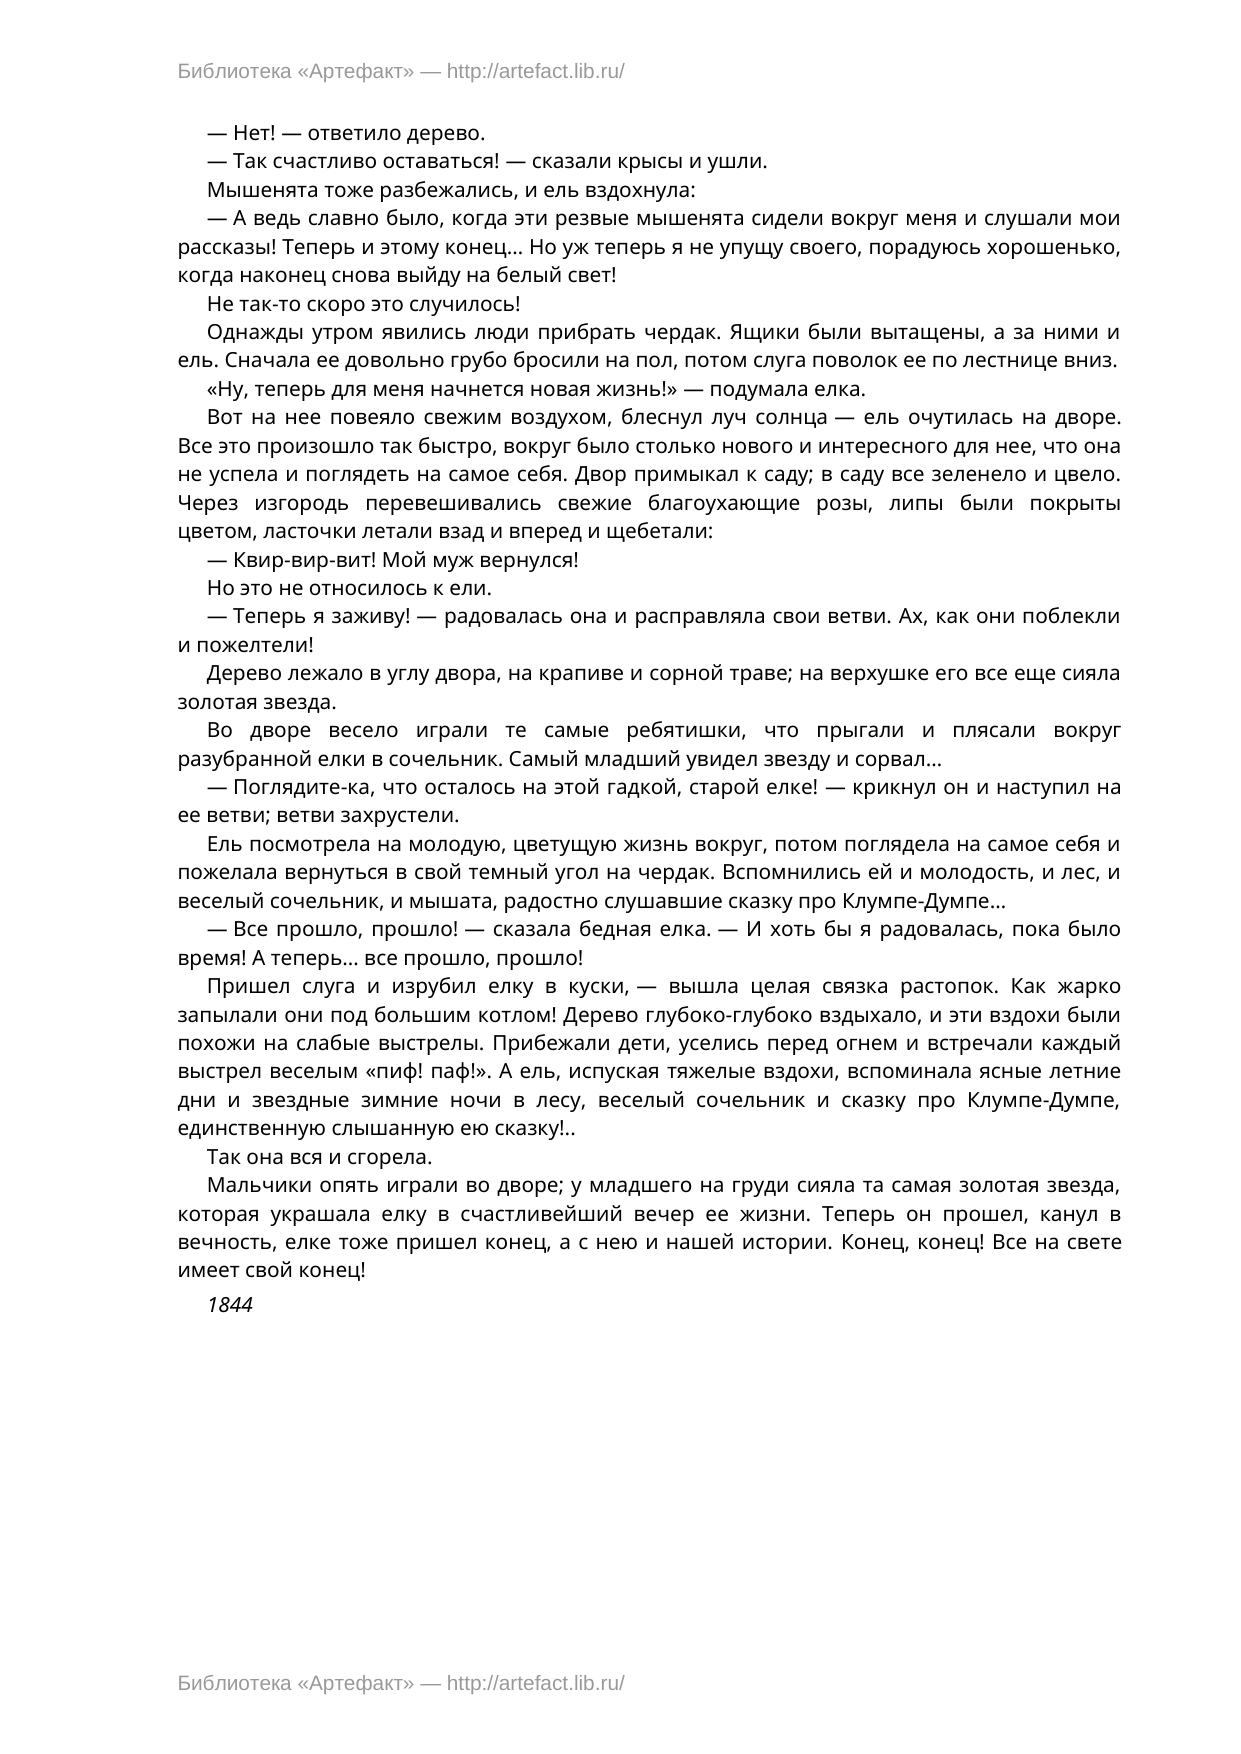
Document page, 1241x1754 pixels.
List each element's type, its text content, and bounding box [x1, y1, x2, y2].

text Однажды утром явились люди прибрать чердак. Ящики были вытащены, а за ними и ель. Сначала ее довольно грубо бросили на пол, потом слуга поволок ее по лестнице вниз. [177, 317, 1122, 374]
text — Все прошло, прошло! — сказала бедная елка. — И хоть бы я радовалась, пока было время! А теперь… все прошло, прошло! [177, 914, 1122, 971]
text Вот на нее повеяло свежим воздухом, блеснул луч солнца — ель очутилась на дворе. Все это произошло так быстро, вокруг было столько нового и интересного для нее, что она не успела и поглядеть на самое себя. Двор примыкал к саду; в саду все зеленело и цвело. Через изгородь перевешивались свежие благоухающие розы, липы были покрыты цветом, ласточки летали взад и вперед и щебетали: [177, 402, 1122, 545]
text Мышенята тоже разбежались, и ель вздохнула: [177, 175, 1122, 203]
text 1844 [177, 1290, 1122, 1319]
text Мальчики опять играли во дворе; у младшего на груди сияла та самая золотая звезда, которая украшала елку в счастливейший вечер ее жизни. Теперь он прошел, канул в вечность, елке тоже пришел конец, а с нею и нашей истории. Конец, конец! Все на свете имеет свой конец! [177, 1170, 1122, 1284]
text — Так счастливо оставаться! — сказали крысы и ушли. [177, 147, 1122, 175]
text Но это не относилось к ели. [177, 573, 1122, 602]
text — Нет! — ответило дерево. [177, 118, 1122, 147]
text — Квир-вир-вит! Мой муж вернулся! [177, 545, 1122, 573]
text Не так-то скоро это случилось! [177, 289, 1122, 317]
text Дерево лежало в углу двора, на крапиве и сорной траве; на верхушке его все еще сияла золотая звезда. [177, 658, 1122, 715]
text — Поглядите-ка, что осталось на этой гадкой, старой елке! — крикнул он и наступил на ее ветви; ветви захрустели. [177, 772, 1122, 829]
text Ель посмотрела на молодую, цветущую жизнь вокруг, потом поглядела на самое себя и пожелала вернуться в свой темный угол на чердак. Вспомнились ей и молодость, и лес, и веселый сочельник, и мышата, радостно слушавшие сказку про Клумпе-Думпе… [177, 829, 1122, 914]
text Пришел слуга и изрубил елку в куски, — вышла целая связка растопок. Как жарко запылали они под большим котлом! Дерево глубоко-глубоко вздыхало, и эти вздохи были похожи на слабые выстрелы. Прибежали дети, уселись перед огнем и встречали каждый выстрел веселым «пиф! паф!». А ель, испуская тяжелые вздохи, вспоминала ясные летние дни и звездные зимние ночи в лесу, веселый сочельник и сказку про Клумпе-Думпе, единственную слышанную ею сказку!.. [177, 971, 1122, 1142]
text Во дворе весело играли те самые ребятишки, что прыгали и плясали вокруг разубранной елки в сочельник. Самый младший увидел звезду и сорвал… [177, 715, 1122, 772]
text «Ну, теперь для меня начнется новая жизнь!» — подумала елка. [177, 374, 1122, 402]
text — А ведь славно было, когда эти резвые мышенята сидели вокруг меня и слушали мои рассказы! Теперь и этому конец… Но уж теперь я не упущу своего, порадуюсь хорошенько, когда наконец снова выйду на белый свет! [177, 203, 1122, 289]
text Так она вся и сгорела. [177, 1142, 1122, 1170]
text — Теперь я заживу! — радовалась она и расправляла свои ветви. Ах, как они поблекли и пожелтели! [177, 602, 1122, 658]
